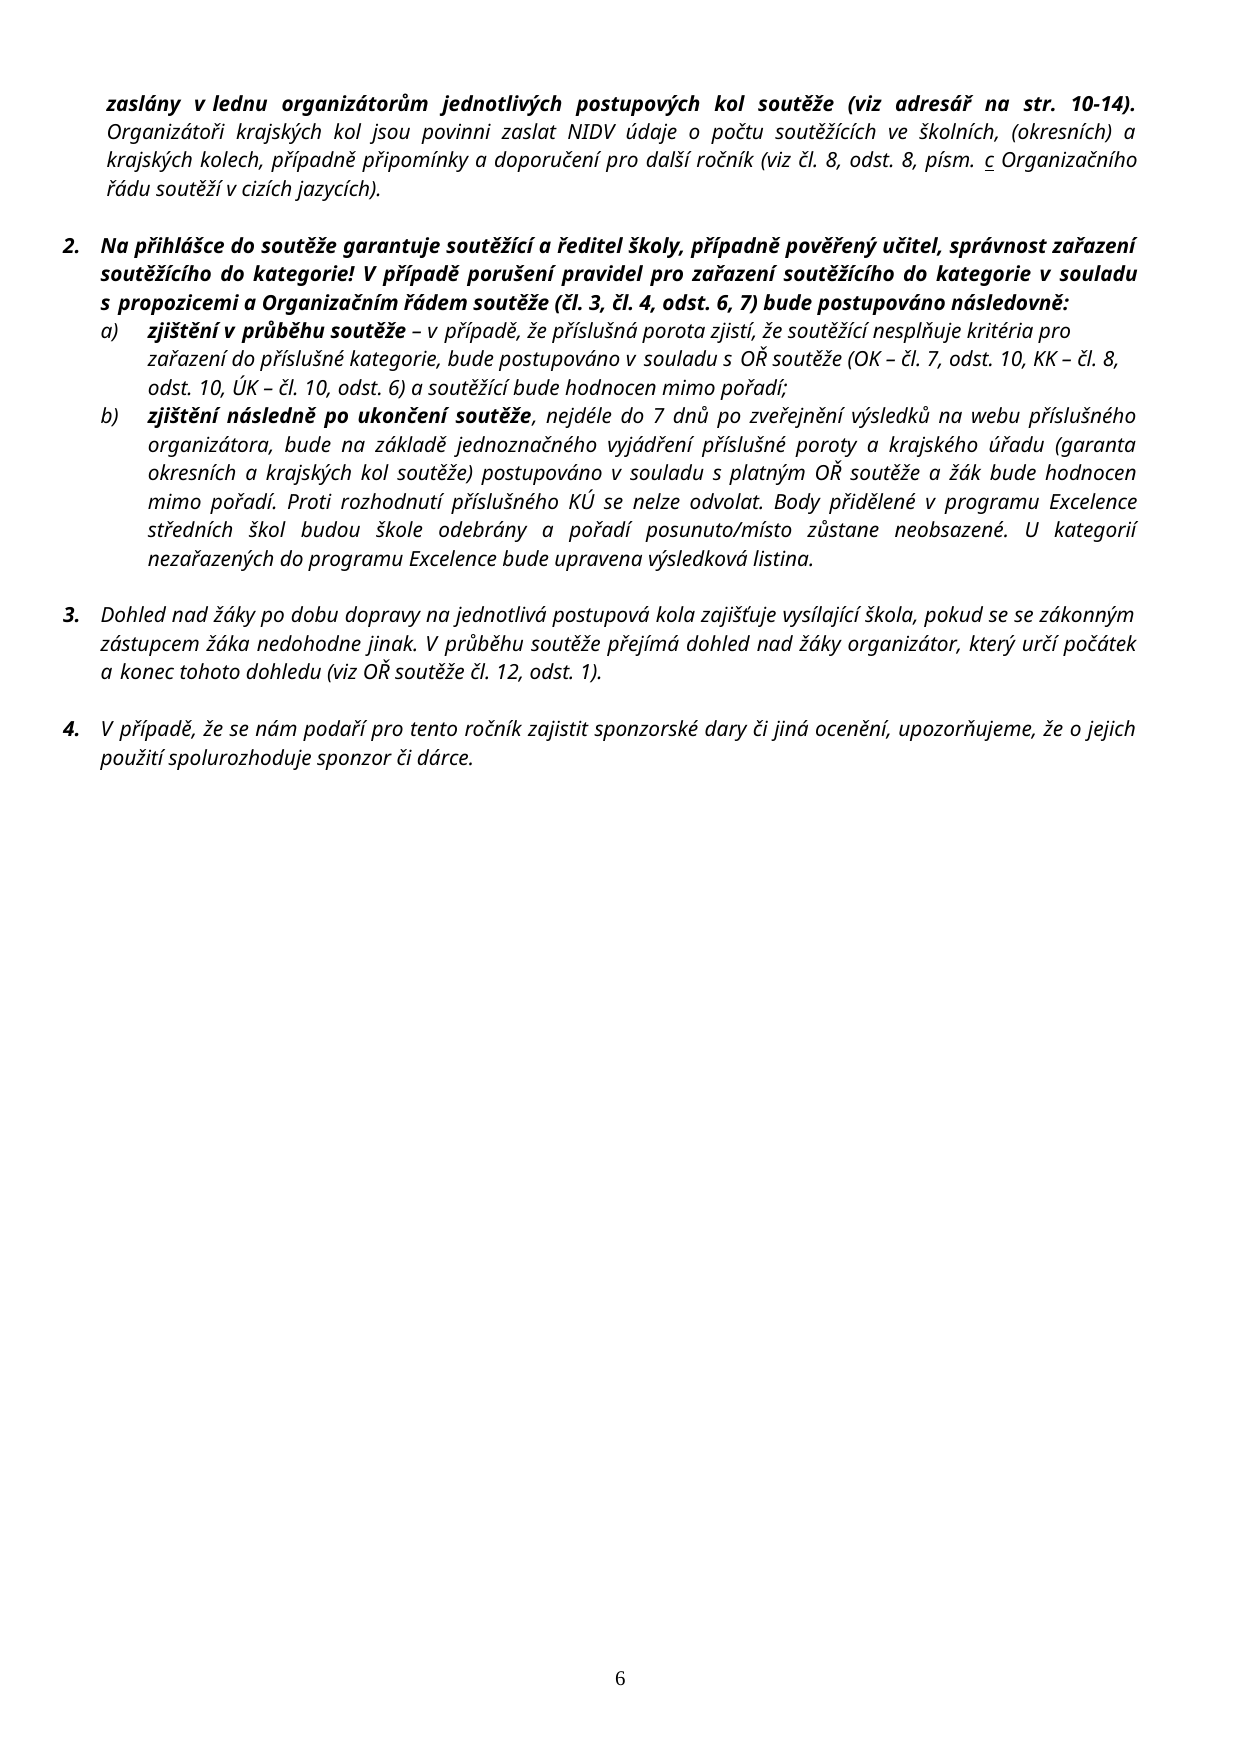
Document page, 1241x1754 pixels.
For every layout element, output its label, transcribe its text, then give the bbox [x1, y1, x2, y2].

list Dohled nad žáky po dobu dopravy na jednotlivá postupová kola zajišťuje vysílající škola, pokud se se zákonným zástupcem žáka nedohodne jinak. V průběhu soutěže přejímá dohled nad žáky organizátor, který určí počátek a konec tohoto dohledu (viz OŘ soutěže čl. 12, odst. 1). [63, 601, 1140, 686]
list V případě, že se nám podaří pro tento ročník zajistit sponzorské dary či jiná ocenění, upozorňujeme, že o jejich použití spolurozhoduje sponzor či dárce. [63, 714, 1140, 771]
list zjištění následně po ukončení soutěže, nejdéle do 7 dnů po zveřejnění výsledků na webu příslušného organizátora, bude na základě jednoznačného vyjádření příslušné poroty a krajského úřadu (garanta okresních a krajských kol soutěže) postupováno v souladu s platným OŘ soutěže a žák bude hodnocen mimo pořadí. Proti rozhodnutí příslušného KÚ se nelze odvolat. Body přidělené v programu Excelence středních škol budou škole odebrány a pořadí posunuto/místo zůstane neobsazené. U kategorií nezařazených do programu Excelence bude upravena výsledková listina. [100, 401, 1140, 572]
list zjištění v průběhu soutěže – v případě, že příslušná porota zjistí, že soutěžící nesplňuje kritéria pro zařazení do příslušné kategorie, bude postupováno v souladu s OŘ soutěže (OK – čl. 7, odst. 10, KK – čl. 8, odst. 10, ÚK – čl. 10, odst. 6) a soutěžící bude hodnocen mimo pořadí; [100, 316, 1140, 401]
list Na přihlášce do soutěže garantuje soutěžící a ředitel školy, případně pověřený učitel, správnost zařazení soutěžícího do kategorie! V případě porušení pravidel pro zařazení soutěžícího do kategorie v souladu s propozicemi a Organizačním řádem soutěže (čl. 3, čl. 4, odst. 6, 7) bude postupováno následovně: [63, 231, 1140, 316]
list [71, 89, 1140, 202]
